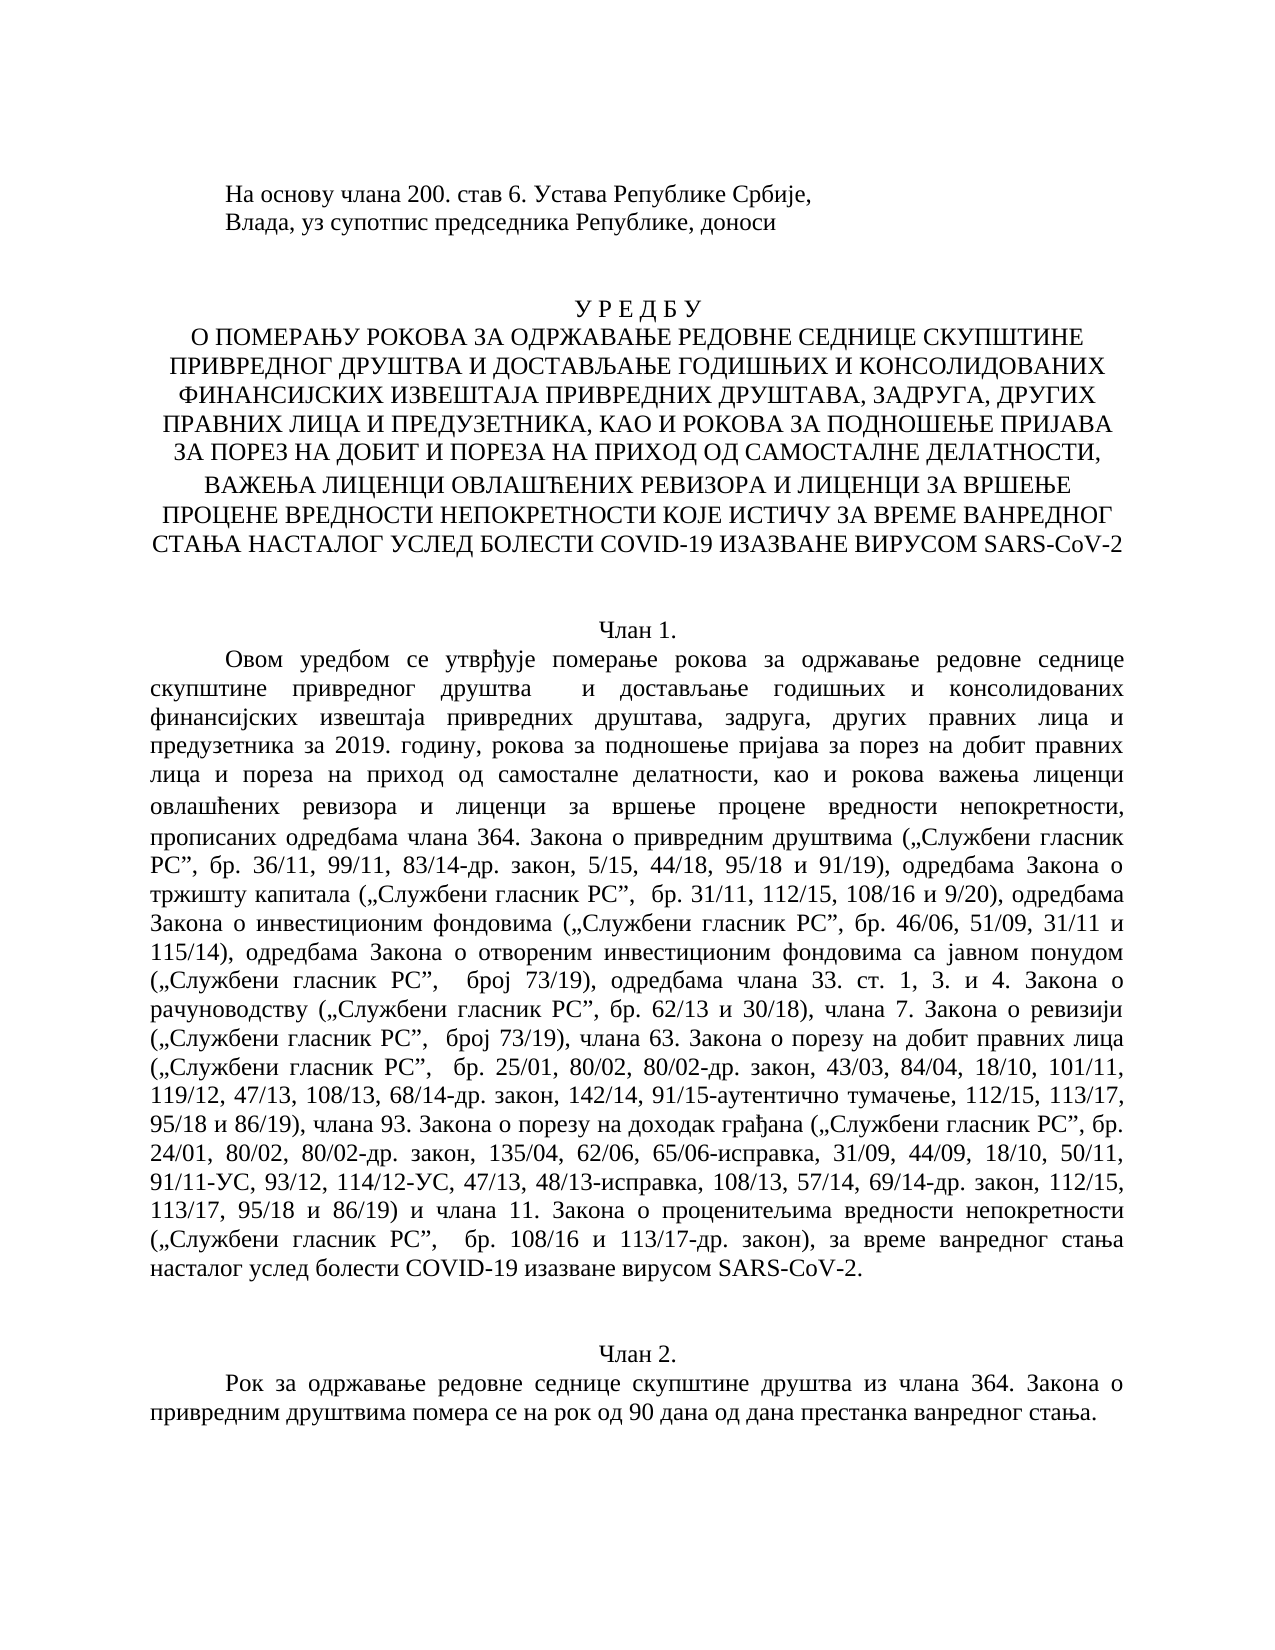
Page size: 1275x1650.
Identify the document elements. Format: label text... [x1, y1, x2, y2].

text Рок за одржавање редовне седнице скупштине друштва из члана 364. Закона о привредним друштвима помера се на рок од 90 дана од дана престанка ванредног стања. [150, 1368, 1125, 1426]
text У Р Е Д Б У [150, 294, 1125, 322]
text На основу члана 200. став 6. Устава Републике Србије, [150, 179, 1125, 207]
text О ПОМЕРАЊУ РОКОВА ЗА ОДРЖАВАЊЕ РЕДОВНЕ СЕДНИЦЕ СКУПШТИНЕ ПРИВРЕДНОГ ДРУШТВА И ДОСТАВЉАЊЕ ГОДИШЊИХ И КОНСОЛИДОВАНИХ ФИНАНСИЈСКИХ ИЗВЕШТАЈА ПРИВРЕДНИХ ДРУШТАВА, ЗАДРУГА, ДРУГИХ ПРАВНИХ ЛИЦА И ПРЕДУЗЕТНИКА, КАО И РОКОВА ЗА ПОДНОШЕЊЕ ПРИЈАВА ЗА ПОРЕЗ НА ДОБИТ И ПОРЕЗА НА ПРИХОД ОД САМОСТАЛНЕ ДЕЛАТНОСТИ, ВАЖЕЊА ЛИЦЕНЦИ ОВЛАШЋЕНИХ РЕВИЗОРА И ЛИЦЕНЦИ ЗА ВРШЕЊЕ ПРОЦЕНЕ ВРЕДНОСТИ НЕПОКРЕТНОСТИ КОЈЕ ИСТИЧУ ЗА ВРЕМЕ ВАНРЕДНОГ СТАЊА НАСТАЛОГ УСЛЕД БОЛЕСТИ COVID-19 ИЗАЗВАНЕ ВИРУСОМ SARS-CoV-2 [150, 322, 1125, 558]
text Овом уредбом се утврђује померање рокова за одржавање редовне седнице скупштине привредног друштва и достављање годишњих и консолидованих финансијских извештаја привредних друштава, задруга, других правних лица и предузетника за 2019. годину, рокова за подношење пријава за порез на добит правних лица и пореза на приход од самосталне делатности, као и рокова важења лиценци овлашћених ревизора и лиценци за вршење процене вредности непокретности, прописаних одредбама члана 364. Закона о привредним друштвима („Службени гласник РС”, бр. 36/11, 99/11, 83/14-др. закон, 5/15, 44/18, 95/18 и 91/19), одредбама Закона о тржишту капитала („Службени гласник РС”, бр. 31/11, 112/15, 108/16 и 9/20), одредбама Закона о инвестиционим фондовима („Службени гласник РС”, бр. 46/06, 51/09, 31/11 и 115/14), одредбама Закона о отвореним инвестиционим фондовима са јавном понудом („Службени гласник РС”, број 73/19), одредбама члана 33. ст. 1, 3. и 4. Закона о рачуноводству („Службени гласник РС”, бр. 62/13 и 30/18), члана 7. Закона о ревизији („Службени гласник РС”, број 73/19), члана 63. Закона о порезу на добит правних лица („Службени гласник РС”, бр. 25/01, 80/02, 80/02-др. закон, 43/03, 84/04, 18/10, 101/11, 119/12, 47/13, 108/13, 68/14-др. закон, 142/14, 91/15-аутентично тумачење, 112/15, 113/17, 95/18 и 86/19), члана 93. Закона о порезу на доходак грађана („Службени гласник РС”, бр. 24/01, 80/02, 80/02-др. закон, 135/04, 62/06, 65/06-исправка, 31/09, 44/09, 18/10, 50/11, 91/11-УС, 93/12, 114/12-УС, 47/13, 48/13-исправка, 108/13, 57/14, 69/14-др. закон, 112/15, 113/17, 95/18 и 86/19) и члана 11. Закона о проценитељима вредности непокретности („Службени гласник РС”, бр. 108/16 и 113/17-др. закон), за време ванредног стања насталог услед болести COVID-19 изазване вирусом SARS-CоV-2. [150, 644, 1125, 1282]
text Члан 1. [150, 615, 1125, 644]
text Влада, уз супотпис председника Републике, доноси [150, 207, 1125, 236]
text Члан 2. [150, 1339, 1125, 1368]
